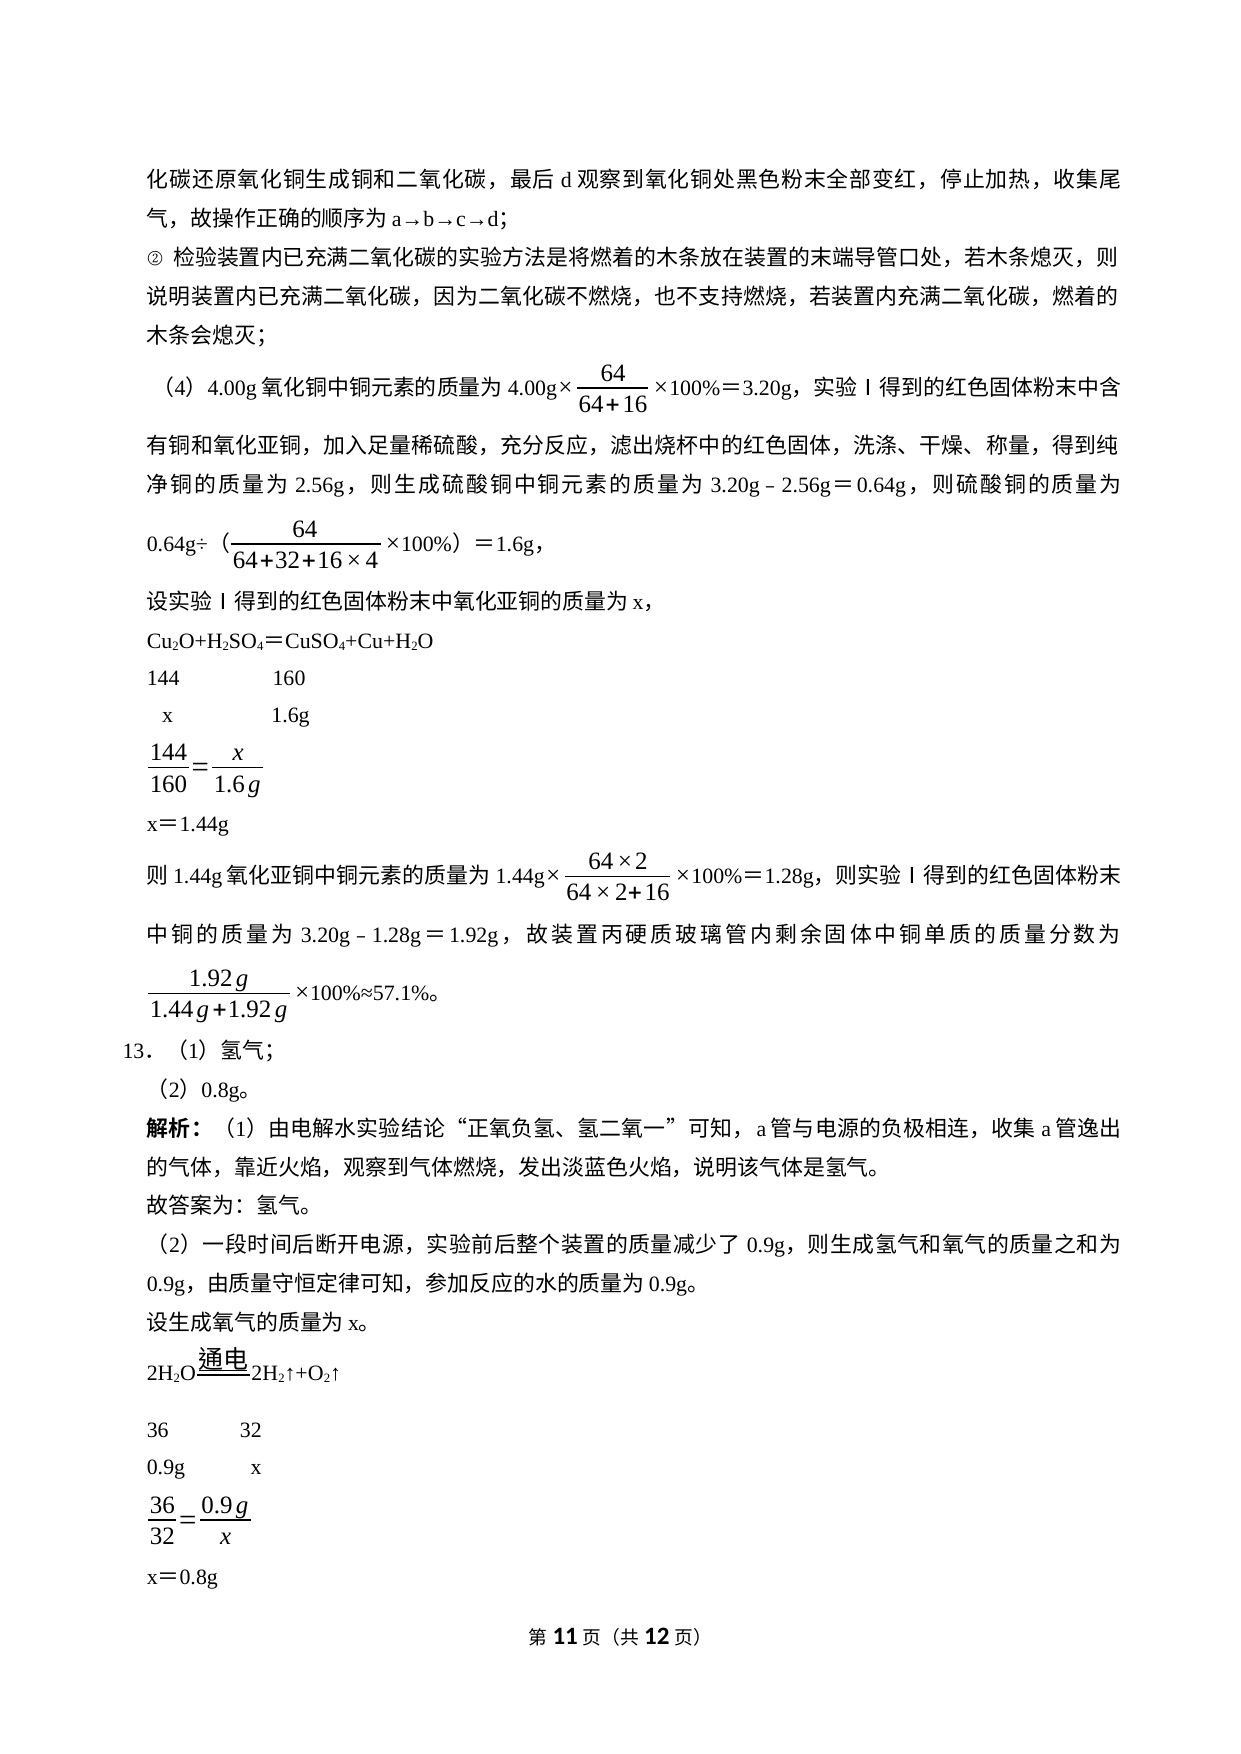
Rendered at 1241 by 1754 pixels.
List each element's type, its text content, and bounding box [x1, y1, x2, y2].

text x＝0.8g [147, 1558, 1122, 1591]
text （2）一段时间后断开电源，实验前后整个装置的质量减少了0.9g，则生成氢气和氧气的质量之和为0.9g，由质量守恒定律可知，参加反应的水的质量为0.9g。 [147, 1227, 1122, 1298]
text ②检验装置内已充满二氧化碳的实验方法是将燃着的木条放在装置的末端导管口处，若木条熄灭，则说明装置内已充满二氧化碳，因为二氧化碳不燃烧，也不支持燃烧，若装置内充满二氧化碳，燃着的木条会熄灭； [147, 240, 1122, 350]
text 解析：（1）由电解水实验结论“正氧负氢、氢二氧一”可知，a管与电源的负极相连，收集a管逸出的气体，靠近火焰，观察到气体燃烧，发出淡蓝色火焰，说明该气体是氢气。 [147, 1110, 1122, 1182]
text （2）0.8g。 [147, 1072, 1122, 1104]
text Cu2O+H2SO4＝CuSO4+Cu+H2O [147, 622, 1122, 655]
text 0.9g x [147, 1451, 1122, 1483]
text 36 32 [147, 1413, 1122, 1446]
text x＝1.44g [147, 806, 1122, 838]
text 设实验Ⅰ得到的红色固体粉末中氧化亚铜的质量为x， [147, 583, 1122, 616]
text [147, 162, 1122, 233]
text 设生成氧气的质量为x。 [147, 1304, 1122, 1337]
text 13．（1）氢气； [122, 1033, 1122, 1065]
text 2H2O2H2↑+O2↑ [147, 1343, 1122, 1408]
text 故答案为：氢气。 [147, 1188, 1122, 1221]
text 144 160 [147, 661, 1122, 693]
text x 1.6g [118, 698, 1122, 731]
text （4）4.00g氧化铜中铜元素的质量为4.00g100%＝3.20g，实验Ⅰ得到的红色固体粉末中含有铜和氧化亚铜，加入足量稀硫酸，充分反应，滤出烧杯中的红色固体，洗涤、干燥、称量，得到纯净铜的质量为2.56g，则生成硫酸铜中铜元素的质量为3.20g﹣2.56g＝0.64g，则硫酸铜的质量为0.64g÷（100%）＝1.6g， [147, 356, 1122, 577]
text 则1.44g氧化亚铜中铜元素的质量为1.44g100%＝1.28g，则实验Ⅰ得到的红色固体粉末中铜的质量为3.20g﹣1.28g＝1.92g，故装置丙硬质玻璃管内剩余固体中铜单质的质量分数为100%≈57.1%。 [147, 845, 1122, 1027]
